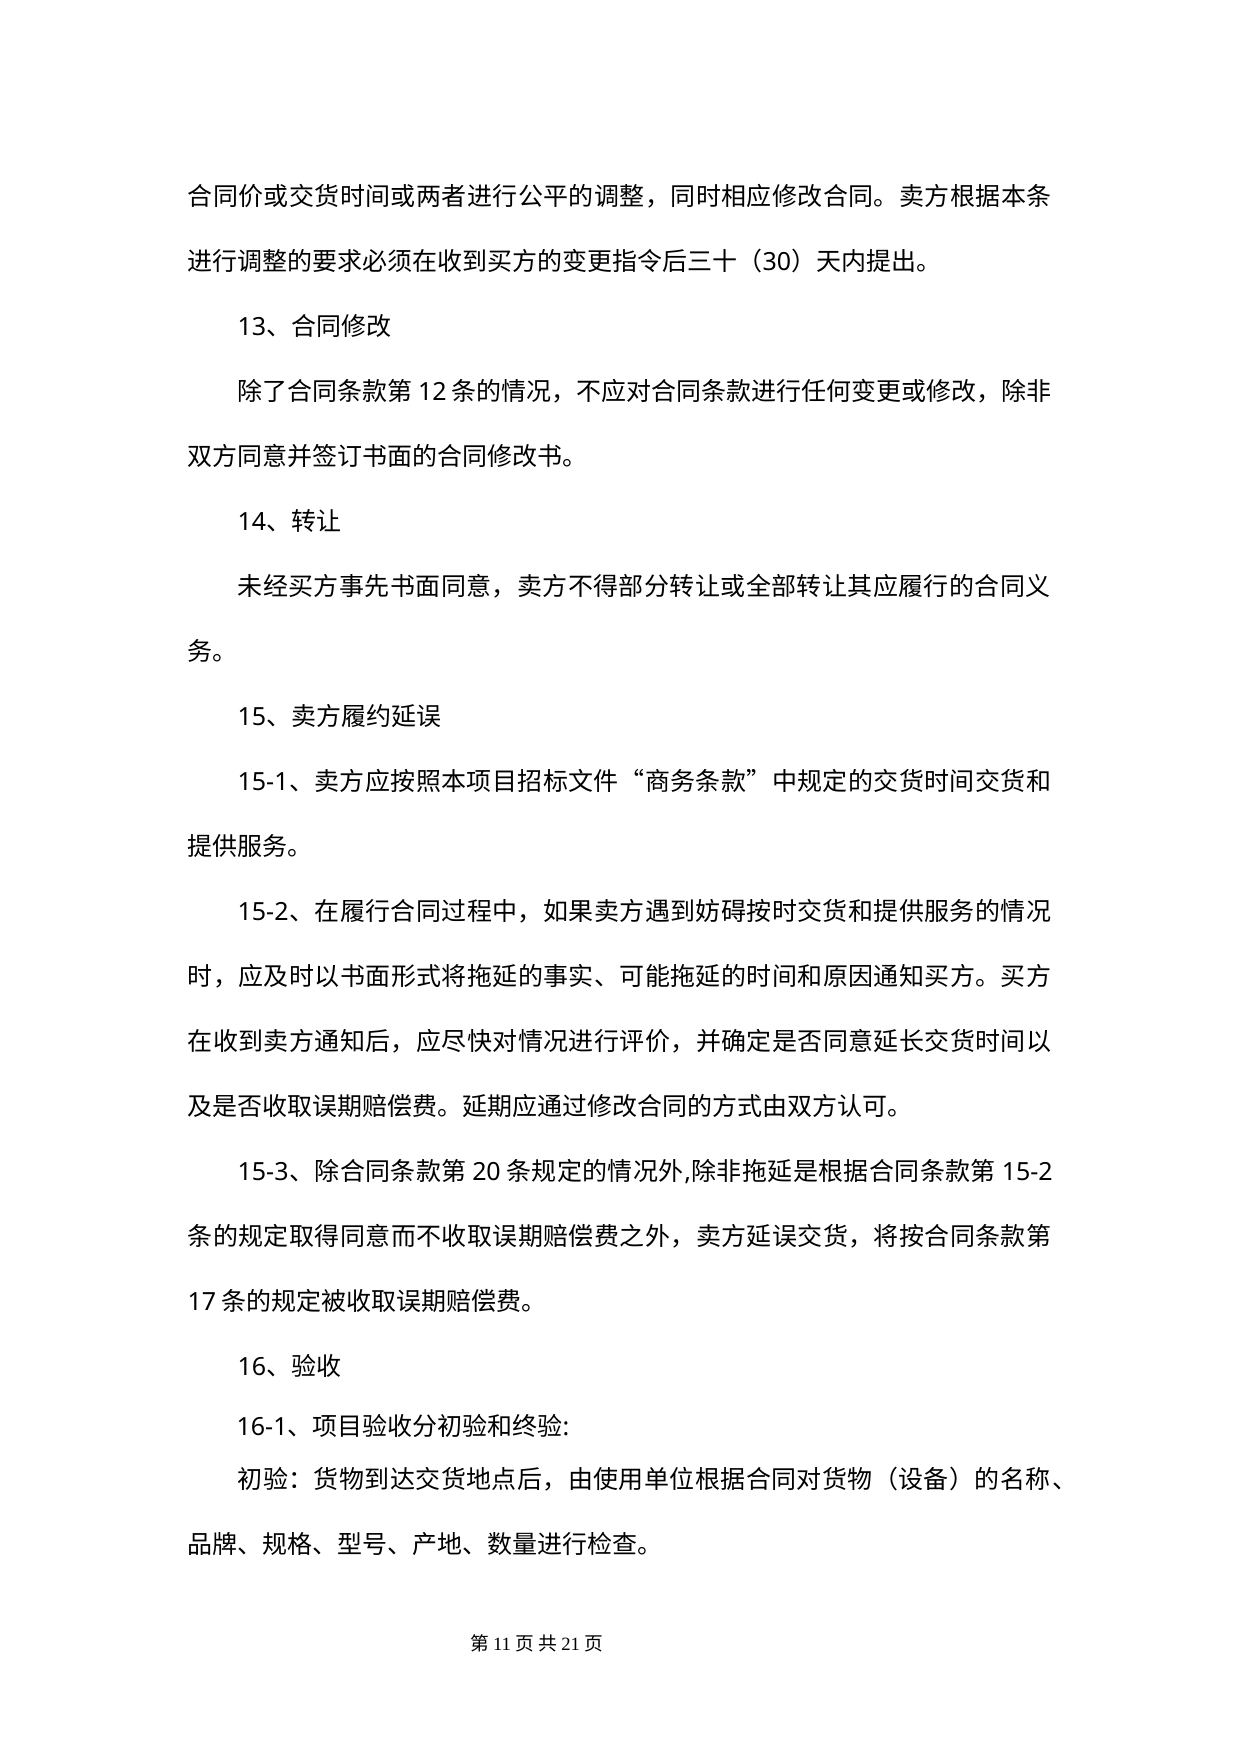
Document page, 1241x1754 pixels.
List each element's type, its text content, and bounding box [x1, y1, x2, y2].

text 15-1、卖方应按照本项目招标文件“商务条款”中规定的交货时间交货和提供服务。 [187, 747, 1053, 877]
text 初验：货物到达交货地点后，由使用单位根据合同对货物（设备）的名称、品牌、规格、型号、产地、数量进行检查。 [187, 1445, 1053, 1575]
text 15-2、在履行合同过程中，如果卖方遇到妨碍按时交货和提供服务的情况时，应及时以书面形式将拖延的事实、可能拖延的时间和原因通知买方。买方在收到卖方通知后，应尽快对情况进行评价，并确定是否同意延长交货时间以及是否收取误期赔偿费。延期应通过修改合同的方式由双方认可。 [187, 877, 1053, 1137]
text 15、卖方履约延误 [187, 682, 1053, 747]
text 13、合同修改 [187, 292, 1053, 357]
text 15-3、除合同条款第20条规定的情况外,除非拖延是根据合同条款第15-2条的规定取得同意而不收取误期赔偿费之外，卖方延误交货，将按合同条款第17条的规定被收取误期赔偿费。 [187, 1137, 1053, 1332]
text 16-1、项目验收分初验和终验: [187, 1397, 1053, 1445]
text 14、转让 [187, 487, 1053, 552]
text 16、验收 [187, 1332, 1053, 1397]
text 未经买方事先书面同意，卖方不得部分转让或全部转让其应履行的合同义务。 [187, 552, 1053, 682]
text 除了合同条款第12条的情况，不应对合同条款进行任何变更或修改，除非双方同意并签订书面的合同修改书。 [187, 357, 1053, 487]
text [187, 162, 1053, 292]
